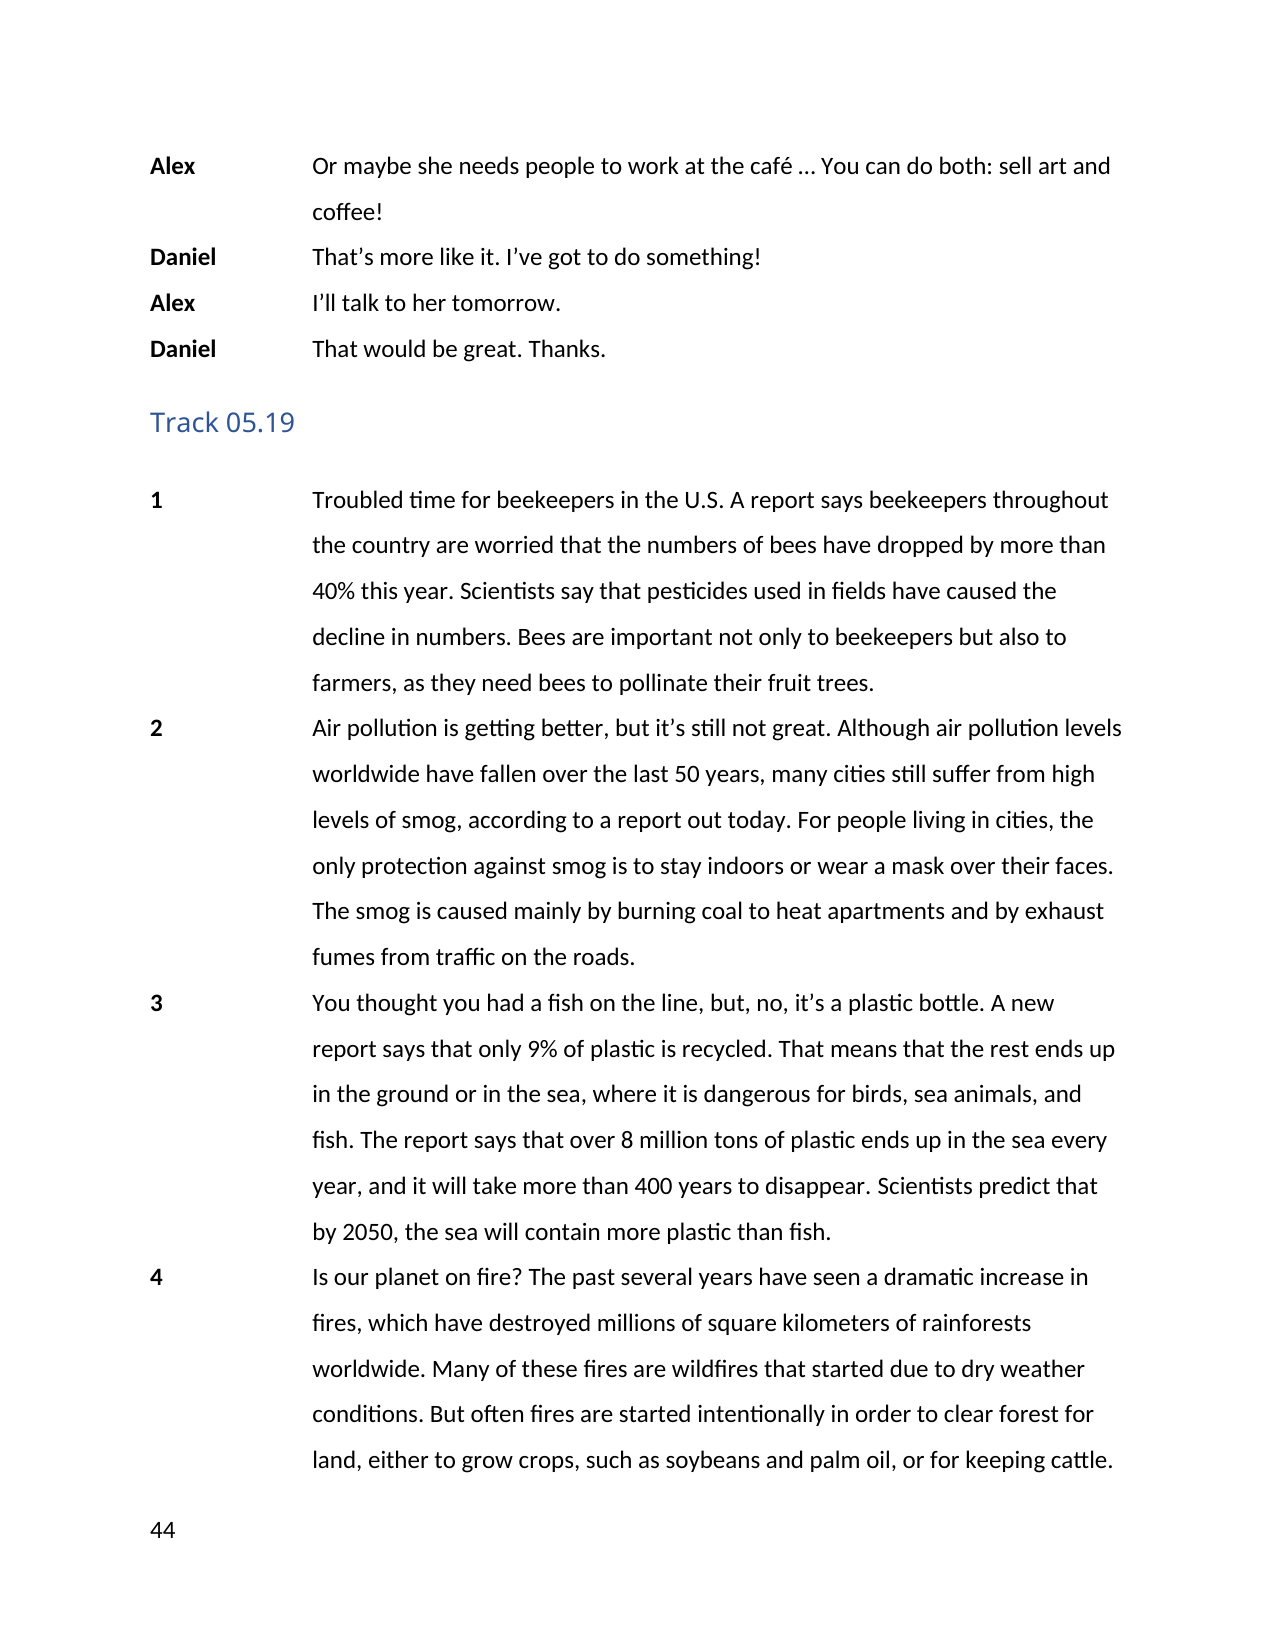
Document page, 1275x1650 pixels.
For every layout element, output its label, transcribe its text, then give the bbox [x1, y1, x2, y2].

text Daniel That would be great. Thanks. [150, 333, 1125, 363]
text Daniel That’s more like it. I’ve got to do something! [150, 241, 1125, 272]
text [150, 1261, 1125, 1475]
text 3 You thought you had a fish on the line, but, no, it’s a plastic bottle. A new report says that only 9% of plastic is recycled. That means that the rest ends up in the ground or in the sea, where it is dangerous for birds, sea animals, and fish. The report says that over 8 million tons of plastic ends up in the sea every year, and it will take more than 400 years to disappear. Scientists predict that by 2050, the sea will contain more plastic than fish. [150, 987, 1125, 1246]
text Alex Or maybe she needs people to work at the café … You can do both: sell art and coffee! [150, 150, 1125, 226]
text Alex I’ll talk to her tomorrow. [150, 287, 1125, 318]
text 1 Troubled time for beekeepers in the U.S. A report says beekeepers throughout the country are worried that the numbers of bees have dropped by more than 40% this year. Scientists say that pesticides used in fields have caused the decline in numbers. Bees are important not only to beekeepers but also to farmers, as they need bees to pollinate their fruit trees. [150, 484, 1125, 697]
subtitle Track 05.19 [150, 404, 1125, 441]
text 2 Air pollution is getting better, but it’s still not great. Although air pollution levels worldwide have fallen over the last 50 years, many cities still suffer from high levels of smog, according to a report out today. For people living in cities, the only protection against smog is to stay indoors or wear a mask over their faces. The smog is caused mainly by burning coal to heat apartments and by exhaust fumes from traffic on the roads. [150, 713, 1125, 972]
